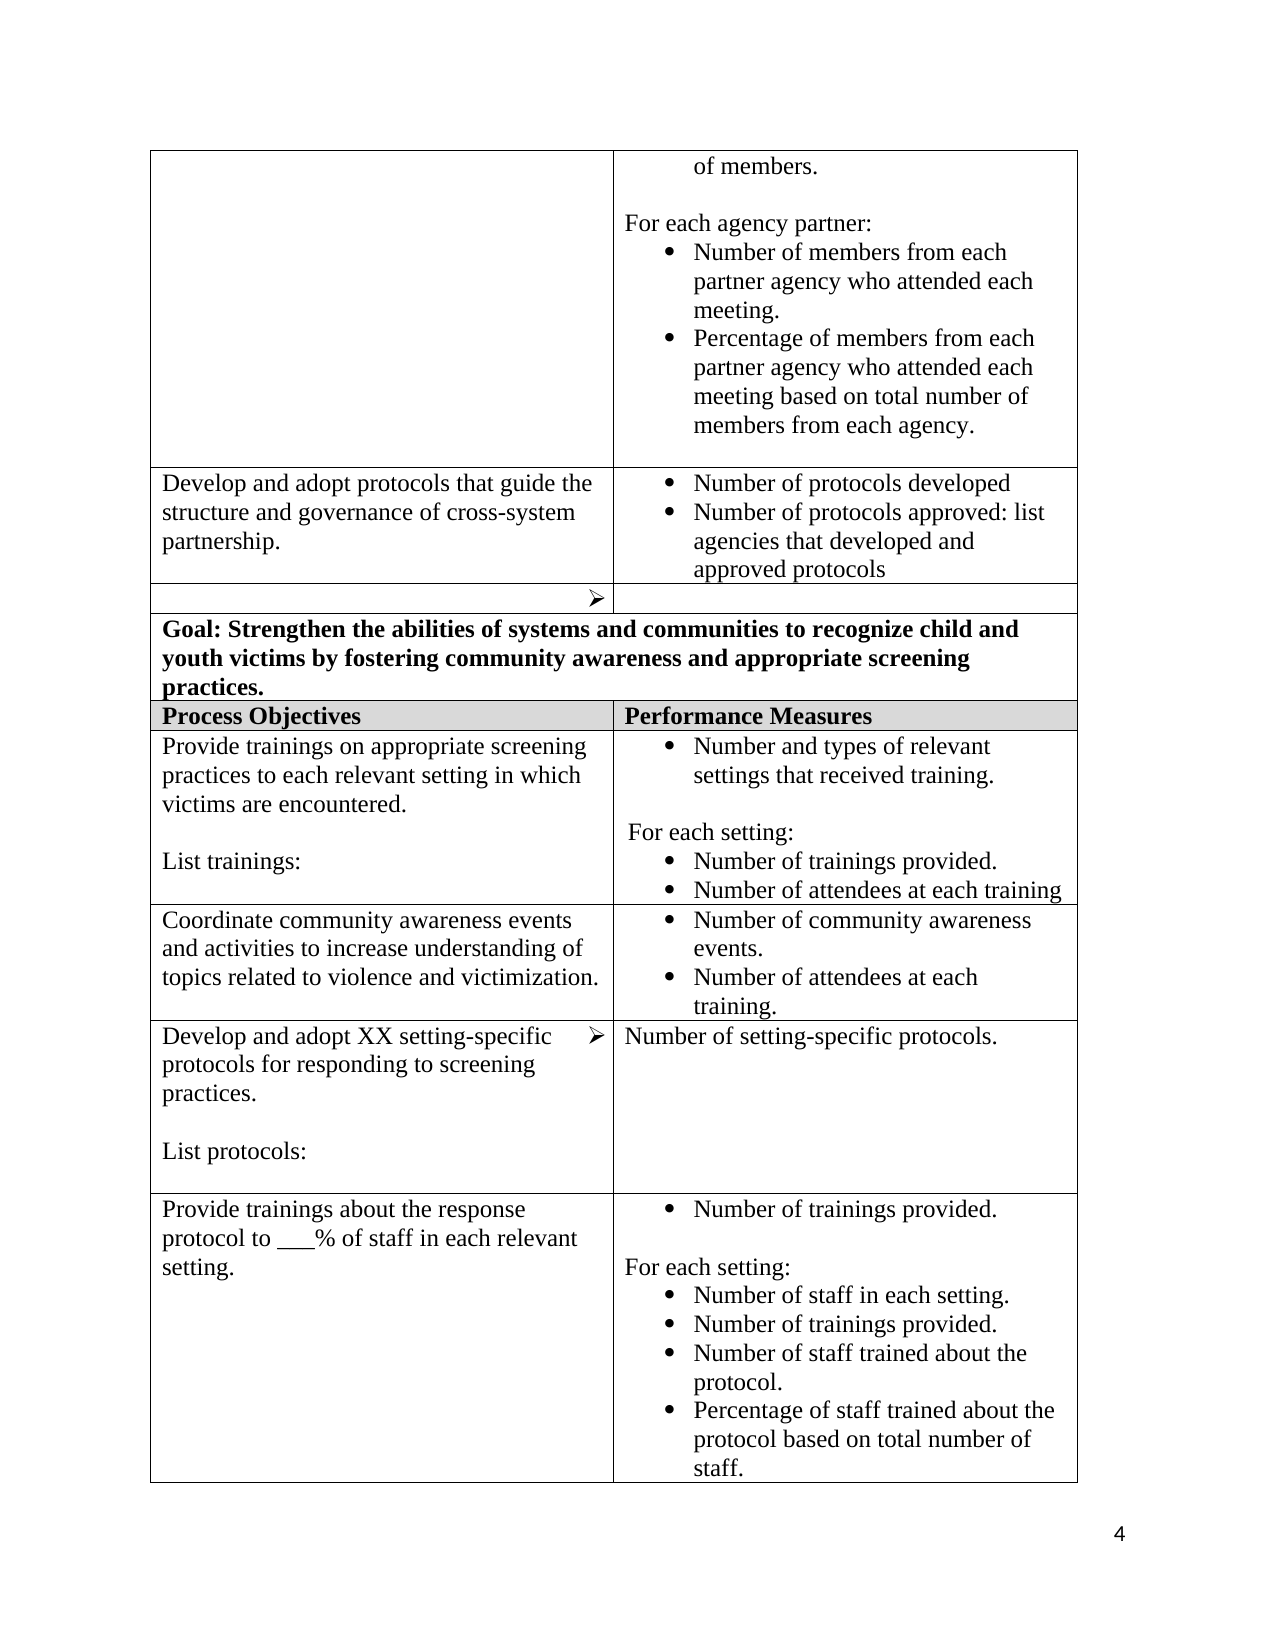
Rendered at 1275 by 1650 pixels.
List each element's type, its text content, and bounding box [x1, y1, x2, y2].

table_cell Goal: Strengthen the abilities of systems and communities to recognize child and youth victims by fostering community awareness and appropriate screening practices. [151, 614, 1077, 700]
table_cell Number and types of relevant settings that received training. For each setting: Number of trainings provided. Number of attendees at each training [614, 731, 1077, 904]
table_cell Coordinate community awareness events and activities to increase understanding of topics related to violence and victimization. [151, 905, 613, 1020]
table_cell [614, 584, 1077, 613]
table_cell Number of community awareness events. Number of attendees at each training. [614, 905, 1077, 1020]
table_cell Process Objectives [151, 701, 613, 730]
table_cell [614, 151, 1077, 467]
table_cell Number of protocols developed Number of protocols approved: list agencies that developed and approved protocols [614, 468, 1077, 583]
table_cell Performance Measures [614, 701, 1077, 730]
table_cell Provide trainings about the response protocol to ___% of staff in each relevant setting. [151, 1194, 613, 1482]
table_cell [151, 151, 613, 467]
table_cell [151, 584, 613, 613]
table_cell Number of trainings provided. For each setting: Number of staff in each setting. Number of trainings provided. Number of staff trained about the protocol. Percentage of staff trained about the protocol based on total number of staff. [614, 1194, 1077, 1482]
table_cell Develop and adopt XX setting-specific protocols for responding to screening practices. List protocols: [151, 1021, 613, 1193]
table_cell Number of setting-specific protocols. [614, 1021, 1077, 1193]
table_cell Develop and adopt protocols that guide the structure and governance of cross-system partnership. [151, 468, 613, 583]
table_cell Provide trainings on appropriate screening practices to each relevant setting in which victims are encountered. List trainings: [151, 731, 613, 904]
